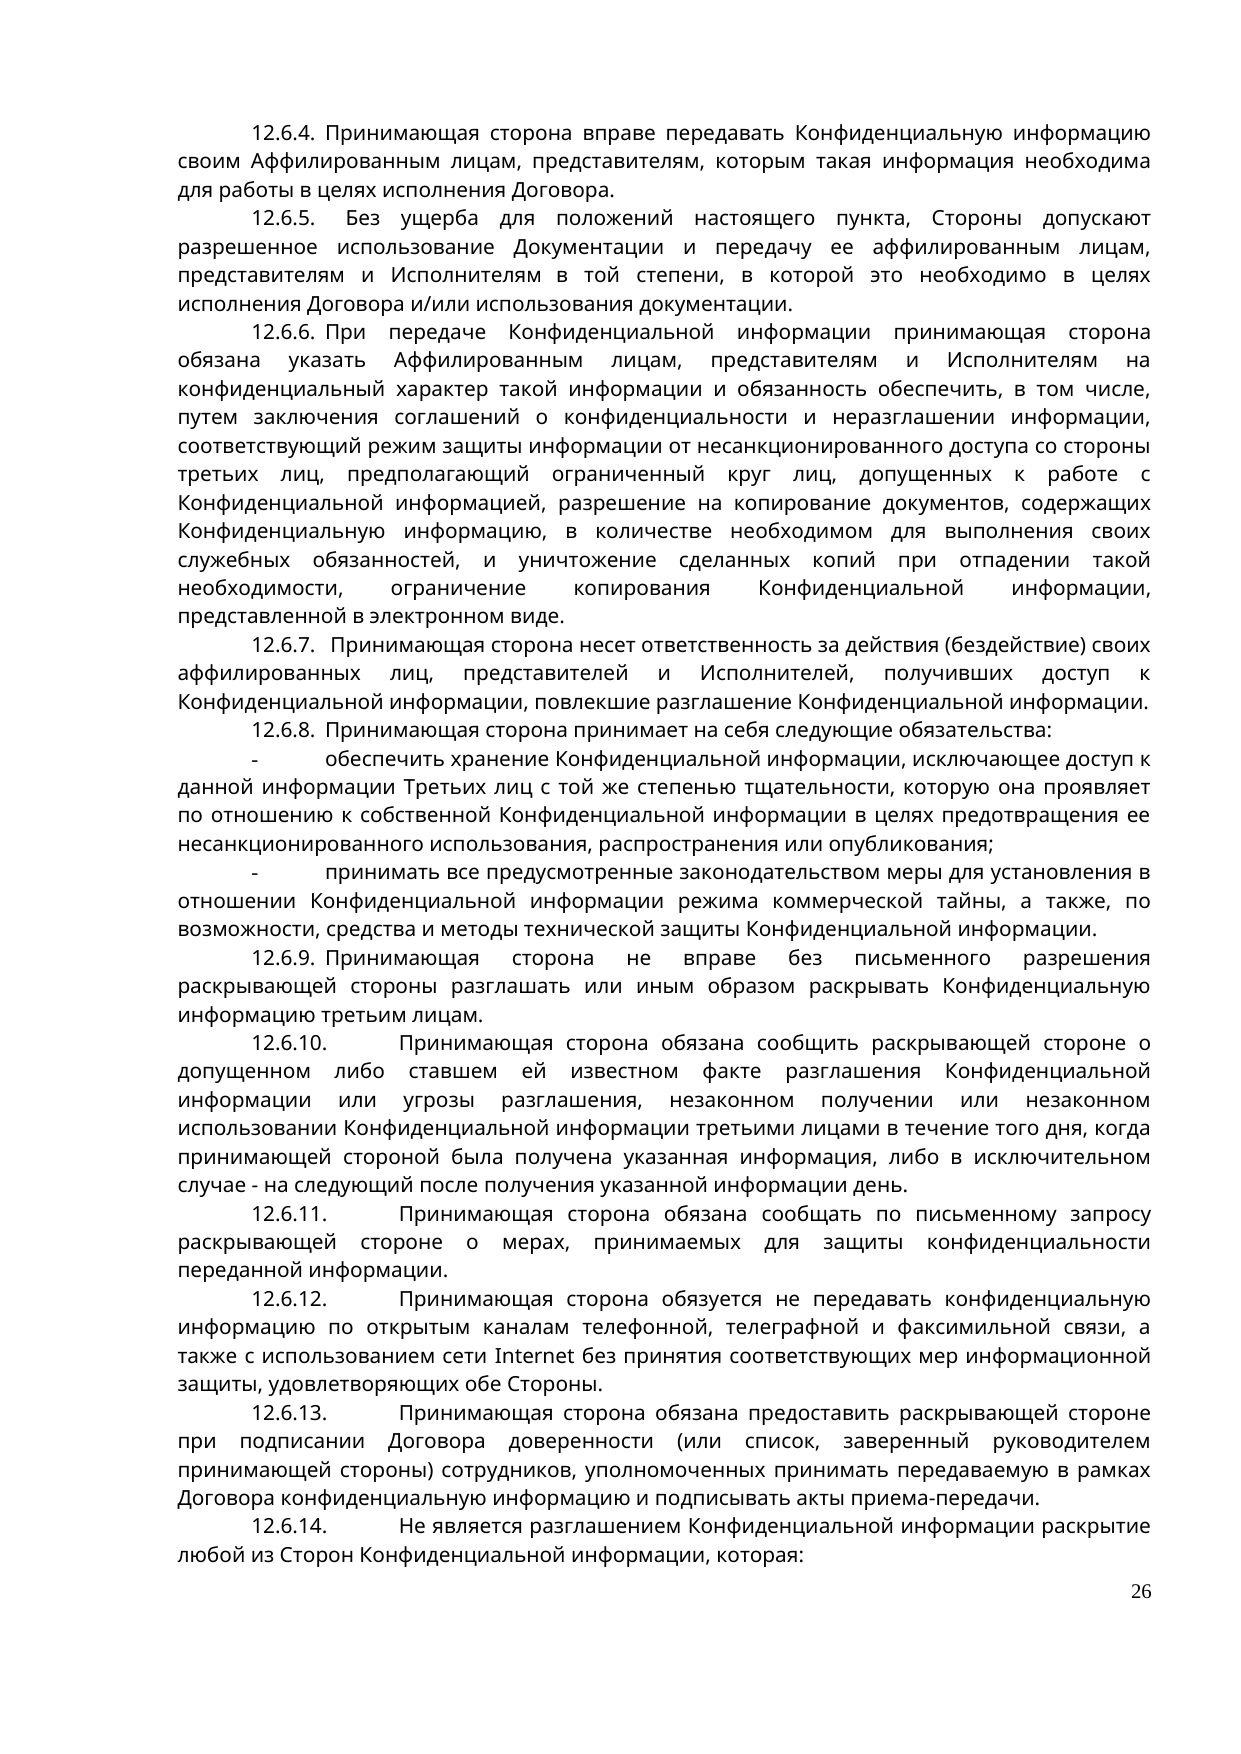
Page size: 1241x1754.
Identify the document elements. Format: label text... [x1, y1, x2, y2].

list Принимающая сторона несет ответственность за действия (бездействие) своих аффилированных лиц, представителей и Исполнителей, получивших доступ к Конфиденциальной информации, повлекшие разглашение Конфиденциальной информации. [177, 630, 1152, 715]
list Принимающая сторона не вправе без письменного разрешения раскрывающей стороны разглашать или иным образом раскрывать Конфиденциальную информацию третьим лицам. [177, 943, 1152, 1028]
list Принимающая сторона обязуется не передавать конфиденциальную информацию по открытым каналам телефонной, телеграфной и факсимильной связи, а также с использованием сети Internet без принятия соответствующих мер информационной защиты, удовлетворяющих обе Стороны. [177, 1284, 1152, 1398]
list Не является разглашением Конфиденциальной информации раскрытие любой из Сторон Конфиденциальной информации, которая: [177, 1512, 1152, 1568]
list Принимающая сторона обязана предоставить раскрывающей стороне при подписании Договора доверенности (или список, заверенный руководителем принимающей стороны) сотрудников, уполномоченных принимать передаваемую в рамках Договора конфиденциальную информацию и подписывать акты приема-передачи. [177, 1398, 1152, 1512]
list Принимающая сторона вправе передавать Конфиденциальную информацию своим Аффилированным лицам, представителям, которым такая информация необходима для работы в целях исполнения Договора. [177, 118, 1152, 203]
list Принимающая сторона обязана сообщать по письменному запросу раскрывающей стороне о мерах, принимаемых для защиты конфиденциальности переданной информации. [177, 1199, 1152, 1284]
list Принимающая сторона обязана сообщить раскрывающей стороне о допущенном либо ставшем ей известном факте разглашения Конфиденциальной информации или угрозы разглашения, незаконном получении или незаконном использовании Конфиденциальной информации третьими лицами в течение того дня, когда принимающей стороной была получена указанная информация, либо в исключительном случае - на следующий после получения указанной информации день. [177, 1028, 1152, 1199]
list При передаче Конфиденциальной информации принимающая сторона обязана указать Аффилированным лицам, представителям и Исполнителям на конфиденциальный характер такой информации и обязанность обеспечить, в том числе, путем заключения соглашений о конфиденциальности и неразглашении информации, соответствующий режим защиты информации от несанкционированного доступа со стороны третьих лиц, предполагающий ограниченный круг лиц, допущенных к работе с Конфиденциальной информацией, разрешение на копирование документов, содержащих Конфиденциальную информацию, в количестве необходимом для выполнения своих служебных обязанностей, и уничтожение сделанных копий при отпадении такой необходимости, ограничение копирования Конфиденциальной информации, представленной в электронном виде. [177, 317, 1152, 630]
list Без ущерба для положений настоящего пункта, Стороны допускают разрешенное использование Документации и передачу ее аффилированным лицам, представителям и Исполнителям в той степени, в которой это необходимо в целях исполнения Договора и/или использования документации. [177, 203, 1152, 317]
list обеспечить хранение Конфиденциальной информации, исключающее доступ к данной информации Третьих лиц с той же степенью тщательности, которую она проявляет по отношению к собственной Конфиденциальной информации в целях предотвращения ее несанкционированного использования, распространения или опубликования; [177, 744, 1152, 857]
list Принимающая сторона принимает на себя следующие обязательства: [177, 715, 1152, 744]
list принимать все предусмотренные законодательством меры для установления в отношении Конфиденциальной информации режима коммерческой тайны, а также, по возможности, средства и методы технической защиты Конфиденциальной информации. [177, 857, 1152, 943]
